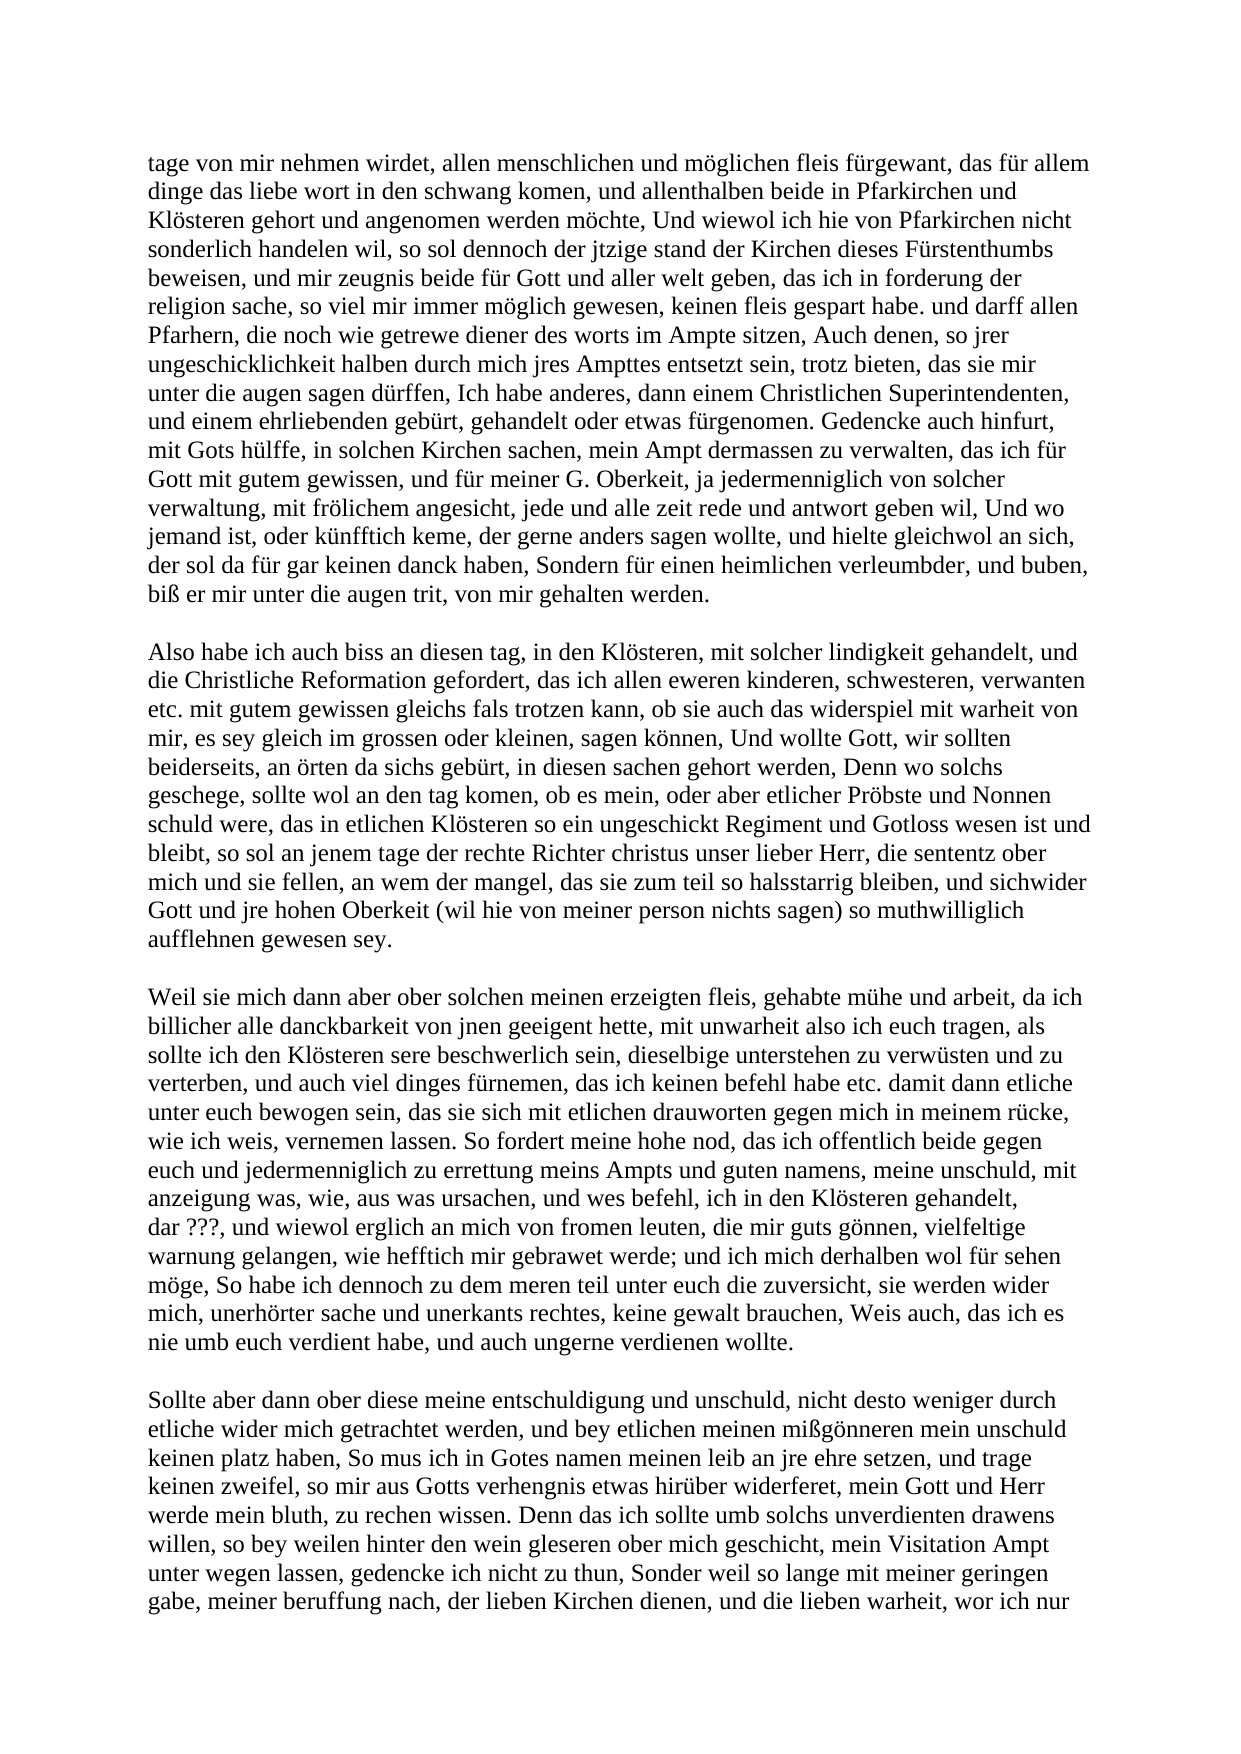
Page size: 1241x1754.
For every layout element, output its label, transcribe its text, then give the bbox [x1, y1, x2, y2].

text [148, 1385, 1093, 1615]
text Also habe ich auch biss an diesen tag, in den Klösteren, mit solcher lindigkeit gehandelt, und die Christliche Reformation gefordert, das ich allen eweren kinderen, schwesteren, verwanten etc. mit gutem gewissen gleichs fals trotzen kann, ob sie auch das widerspiel mit warheit von mir, es sey gleich im grossen oder kleinen, sagen können, Und wollte Gott, wir sollten beiderseits, an örten da sichs gebürt, in diesen sachen gehort werden, Denn wo solchs geschege, sollte wol an den tag komen, ob es mein, oder aber etlicher Pröbste und Nonnen schuld were, das in etlichen Klösteren so ein ungeschickt Regiment und Gotloss wesen ist und bleibt, so sol an jenem tage der rechte Richter christus unser lieber Herr, die sententz ober mich und sie fellen, an wem der mangel, das sie zum teil so halsstarrig bleiben, und sichwider Gott und jre hohen Oberkeit (wil hie von meiner person nichts sagen) so muthwilliglich aufflehnen gewesen sey. [148, 637, 1093, 953]
text Weil sie mich dann aber ober solchen meinen erzeigten fleis, gehabte mühe und arbeit, da ich billicher alle danckbarkeit von jnen geeigent hette, mit unwarheit also ich euch tragen, als sollte ich den Klösteren sere beschwerlich sein, dieselbige unterstehen zu verwüsten und zu verterben, und auch viel dinges fürnemen, das ich keinen befehl habe etc. damit dann etliche unter euch bewogen sein, das sie sich mit etlichen drauworten gegen mich in meinem rücke, wie ich weis, vernemen lassen. So fordert meine hohe nod, das ich offentlich beide gegen euch und jedermenniglich zu errettung meins Ampts und guten namens, meine unschuld, mit anzeigung was, wie, aus was ursachen, und wes befehl, ich in den Klösteren gehandelt, dar ???, und wiewol erglich an mich von fromen leuten, die mir guts gönnen, vielfeltige warnung gelangen, wie hefftich mir gebrawet werde; und ich mich derhalben wol für sehen möge, So habe ich dennoch zu dem meren teil unter euch die zuversicht, sie werden wider mich, unerhörter sache und unerkants rechtes, keine gewalt brauchen, Weis auch, das ich es nie umb euch verdient habe, und auch ungerne verdienen wollte. [148, 982, 1093, 1356]
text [148, 148, 1093, 608]
